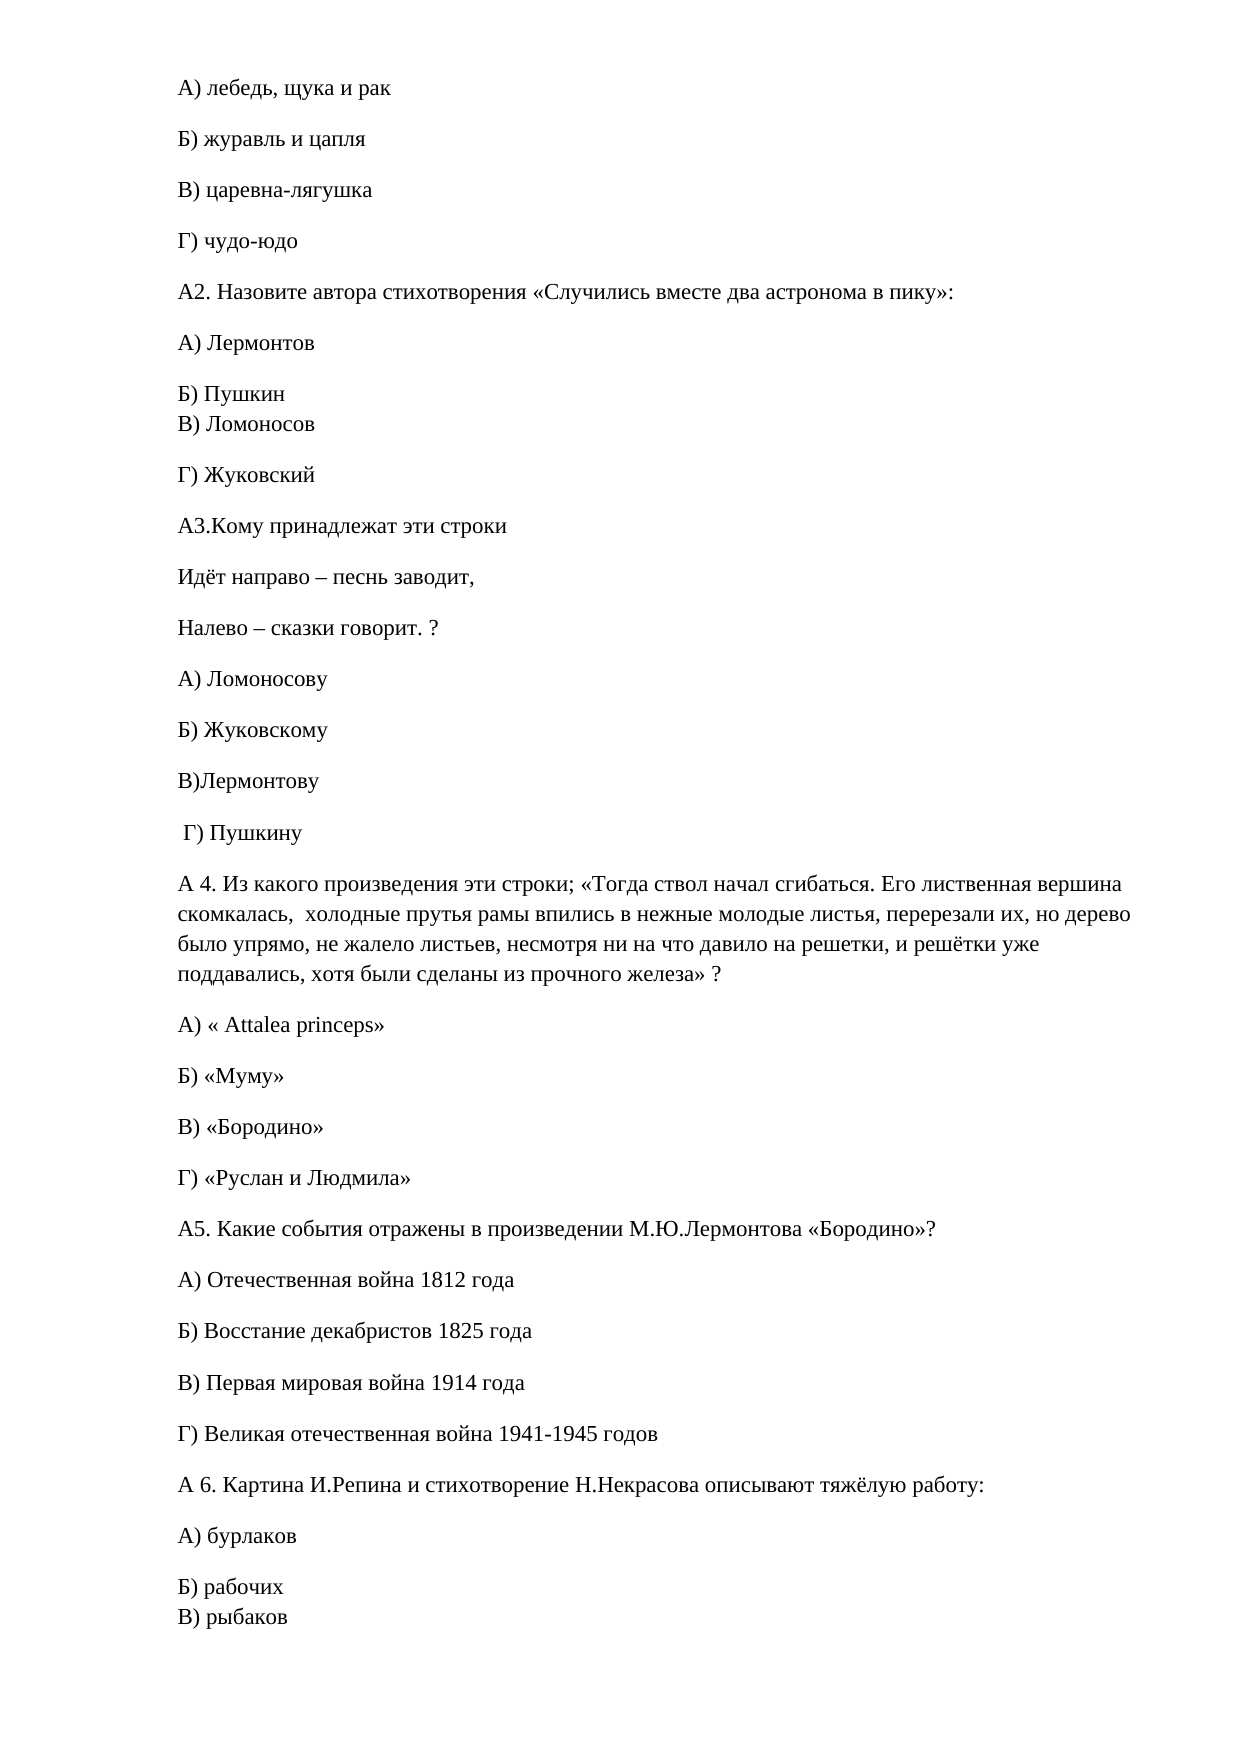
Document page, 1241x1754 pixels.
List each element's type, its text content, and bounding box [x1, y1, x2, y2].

text Г) Пушкину [177, 819, 1152, 845]
text Г) «Руслан и Людмила» [177, 1164, 1152, 1191]
text Г) Великая отечественная война 1941-1945 годов [177, 1420, 1152, 1446]
text Б) Пушкин В) Ломоносов [177, 380, 1152, 437]
text Б) Восстание декабристов 1825 года [177, 1318, 1152, 1344]
text А) Отечественная война 1812 года [177, 1267, 1152, 1293]
text Б) «Муму» [177, 1062, 1152, 1089]
text В) царевна-лягушка [177, 176, 1152, 202]
text А) « Attalea princeps» [177, 1011, 1152, 1038]
text А) Ломоносову [177, 666, 1152, 692]
text Б) рабочих В) рыбаков [177, 1573, 1152, 1629]
text А) лебедь, щука и рак [177, 74, 1152, 100]
text А5. Какие события отражены в произведении М.Ю.Лермонтова «Бородино»? [177, 1216, 1152, 1242]
text А2. Назовите автора стихотворения «Случились вместе два астронома в пику»: [177, 278, 1152, 304]
text Б) Жуковскому [177, 717, 1152, 743]
text А3.Кому принадлежат эти строки [177, 512, 1152, 539]
text Идёт направо – песнь заводит, [177, 563, 1152, 590]
text В) «Бородино» [177, 1113, 1152, 1140]
text А 6. Картина И.Репина и стихотворение Н.Некрасова описывают тяжёлую работу: [177, 1471, 1152, 1497]
text Б) журавль и цапля [177, 125, 1152, 151]
text В) Первая мировая война 1914 года [177, 1369, 1152, 1395]
text А) Лермонтов [177, 329, 1152, 355]
text А) бурлаков [177, 1522, 1152, 1548]
text Г) Жуковский [177, 461, 1152, 488]
text А 4. Из какого произведения эти строки; «Тогда ствол начал сгибаться. Его лиственная вершина скомкалась, холодные прутья рамы впились в нежные молодые листья, перерезали их, но дерево было упрямо, не жалело листьев, несмотря ни на что давило на решетки, и решётки уже поддавались, хотя были сделаны из прочного железа» ? [177, 870, 1152, 987]
text Налево – сказки говорит. ? [177, 614, 1152, 641]
text В)Лермонтову [177, 768, 1152, 794]
text Г) чудо-юдо [177, 227, 1152, 253]
